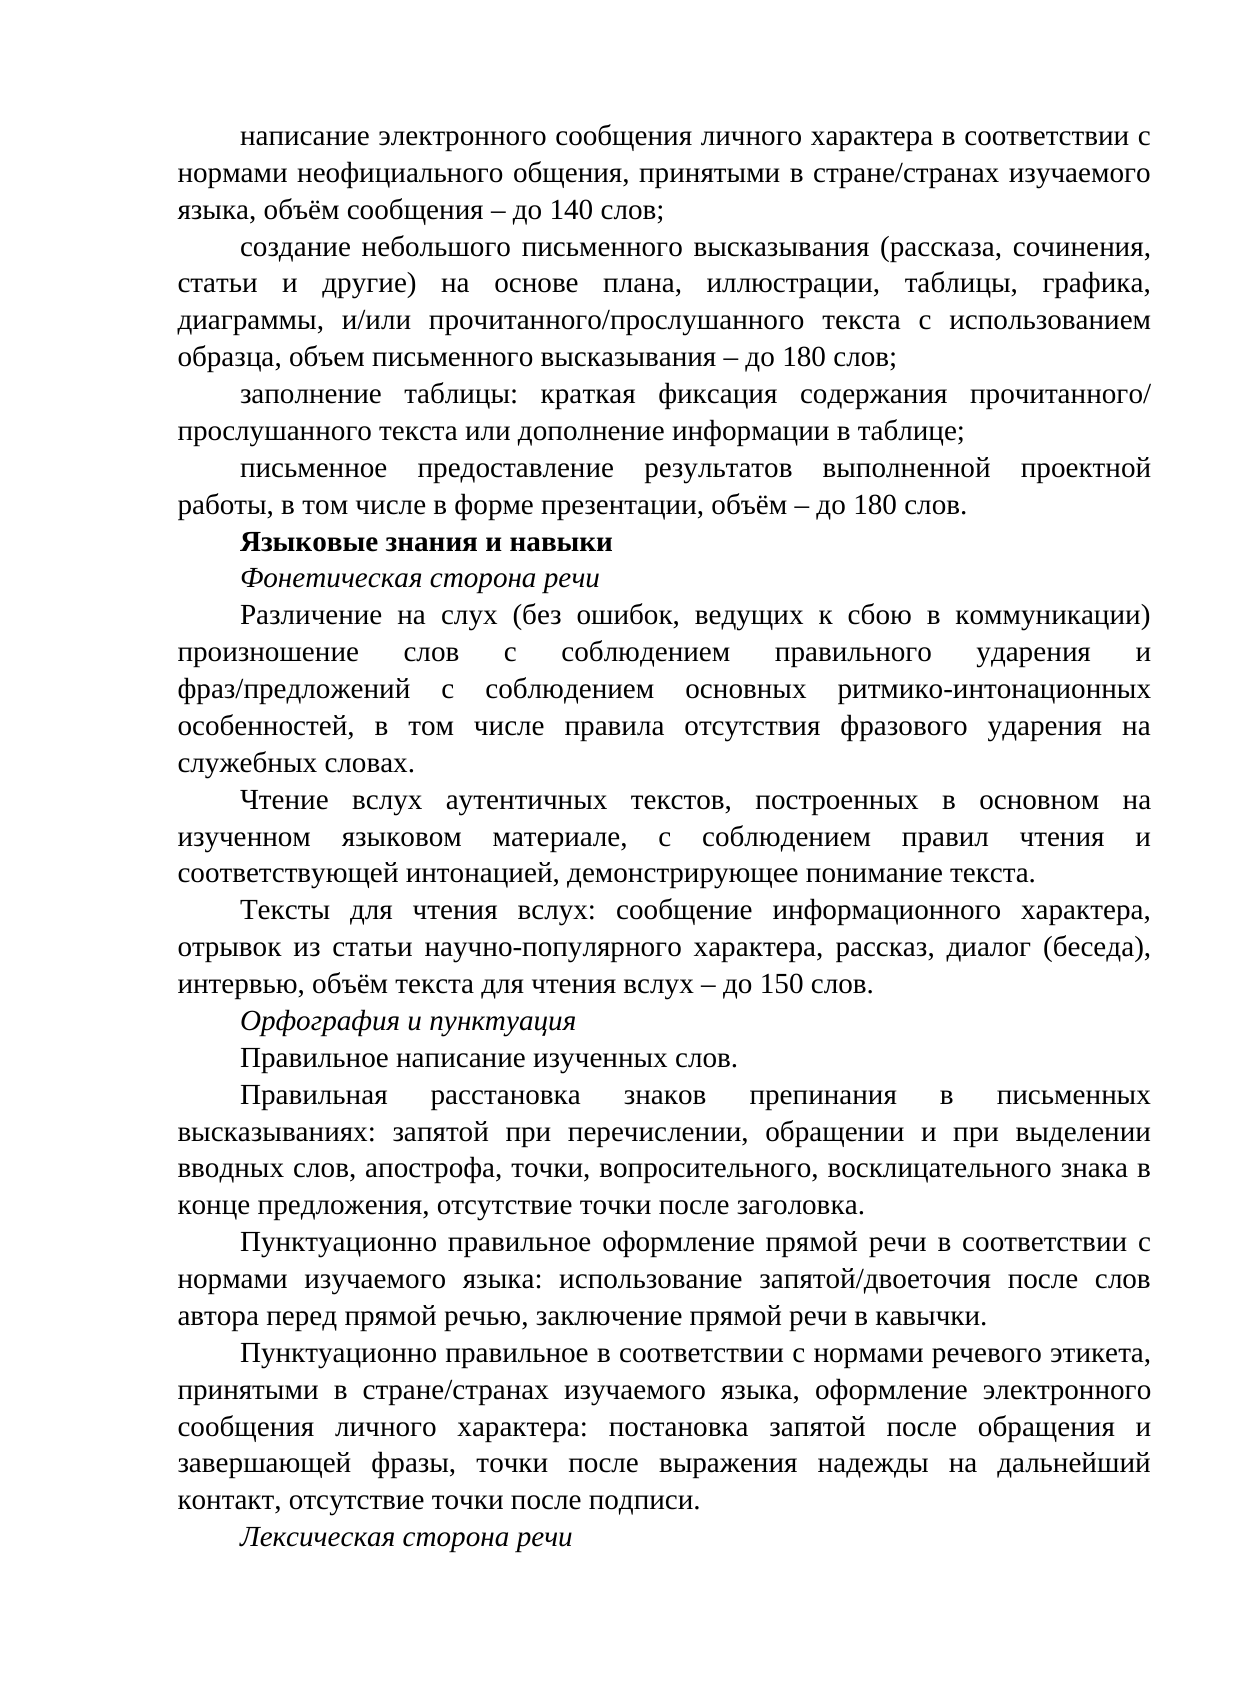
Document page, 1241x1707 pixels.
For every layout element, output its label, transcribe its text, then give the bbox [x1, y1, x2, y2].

text создание небольшого письменного высказывания (рассказа, сочинения, статьи и другие) на основе плана, иллюстрации, таблицы, графика, диаграммы, и/или прочитанного/прослушанного текста с использованием образца, объем письменного высказывания – до 180 слов; [177, 229, 1152, 373]
text Пунктуационно правильное в соответствии с нормами речевого этикета, принятыми в стране/странах изучаемого языка, оформление электронного сообщения личного характера: постановка запятой после обращения и завершающей фразы, точки после выражения надежды на дальнейший контакт, отсутствие точки после подписи. [177, 1335, 1152, 1516]
text Тексты для чтения вслух: сообщение информационного характера, отрывок из статьи научно-популярного характера, рассказ, диалог (беседа), интервью, объём текста для чтения вслух – до 150 слов. [177, 892, 1152, 1000]
text письменное предоставление результатов выполненной проектной работы, в том числе в форме презентации, объём – до 180 слов. [177, 450, 1152, 520]
text заполнение таблицы: краткая фиксация содержания прочитанного/ прослушанного текста или дополнение информации в таблице; [177, 376, 1152, 447]
text Лексическая сторона речи [177, 1519, 1152, 1553]
text Чтение вслух аутентичных текстов, построенных в основном на изученном языковом материале, с соблюдением правил чтения и соответствующей интонацией, демонстрирующее понимание текста. [177, 782, 1152, 889]
text Правильная расстановка знаков препинания в письменных высказываниях: запятой при перечислении, обращении и при выделении вводных слов, апострофа, точки, вопросительного, восклицательного знака в конце предложения, отсутствие точки после заголовка. [177, 1077, 1152, 1221]
text Пунктуационно правильное оформление прямой речи в соответствии с нормами изучаемого языка: использование запятой/двоеточия после слов автора перед прямой речью, заключение прямой речи в кавычки. [177, 1224, 1152, 1332]
text Орфография и пунктуация [177, 1003, 1152, 1037]
text Языковые знания и навыки [177, 524, 1152, 557]
text Правильное написание изученных слов. [177, 1040, 1152, 1073]
text Фонетическая сторона речи [177, 561, 1152, 594]
text написание электронного сообщения личного характера в соответствии с нормами неофициального общения, принятыми в стране/странах изучаемого языка, объём сообщения – до 140 слов; [177, 118, 1152, 225]
text Различение на слух (без ошибок, ведущих к сбою в коммуникации) произношение слов с соблюдением правильного ударения и фраз/предложений с соблюдением основных ритмико-интонационных особенностей, в том числе правила отсутствия фразового ударения на служебных словах. [177, 597, 1152, 778]
